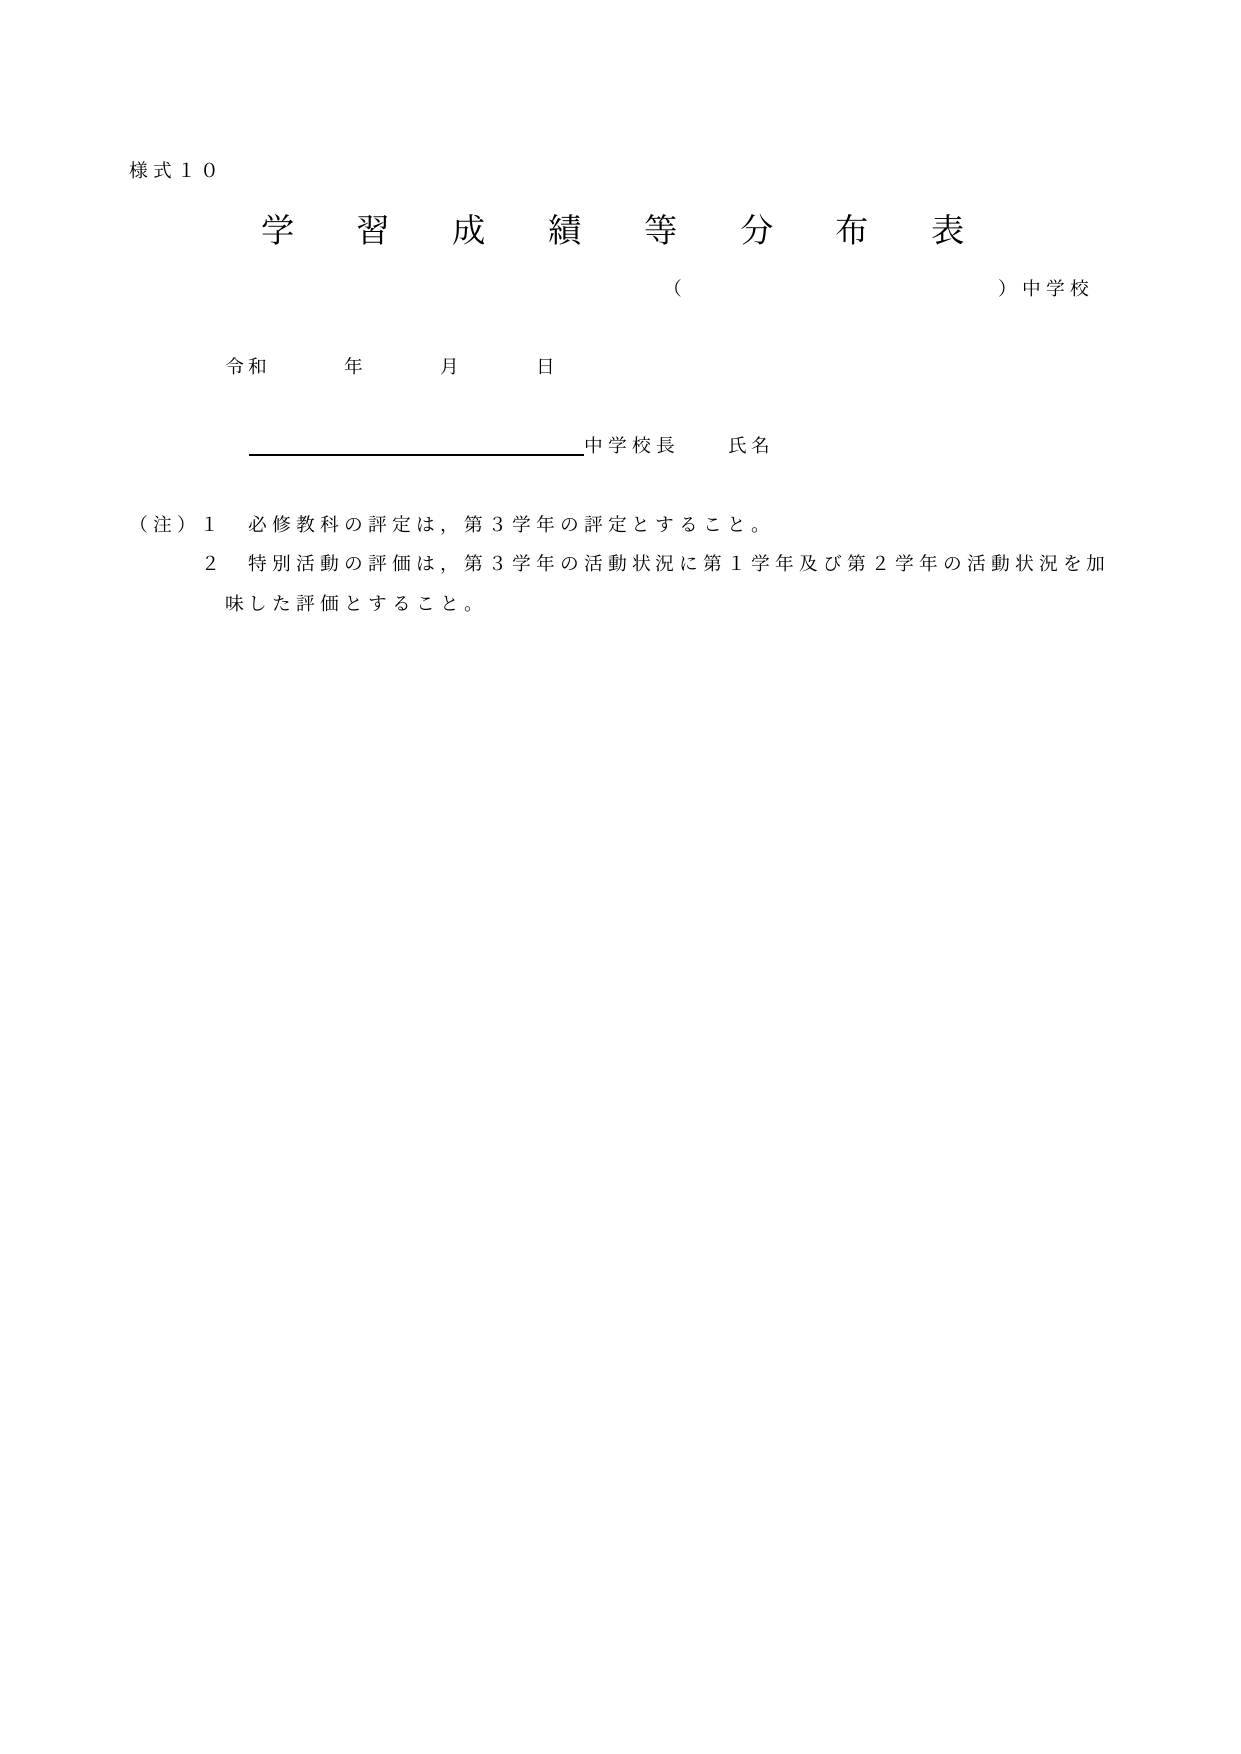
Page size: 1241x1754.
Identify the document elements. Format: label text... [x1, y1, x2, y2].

text 様式１０ [129, 149, 1111, 189]
text （ ）中学校 [129, 267, 1094, 307]
text 令和 年 月 日 [129, 346, 1111, 386]
text 中学校長 氏名 [129, 425, 1111, 464]
text （注）１ 必修教科の評定は，第３学年の評定とすること。 [129, 504, 1111, 543]
text ２ 特別活動の評価は，第３学年の活動状況に第１学年及び第２学年の活動状況を加味した評価とすること。 [192, 543, 1111, 622]
text 学 習 成 績 等 分 布 表 [129, 189, 1111, 267]
